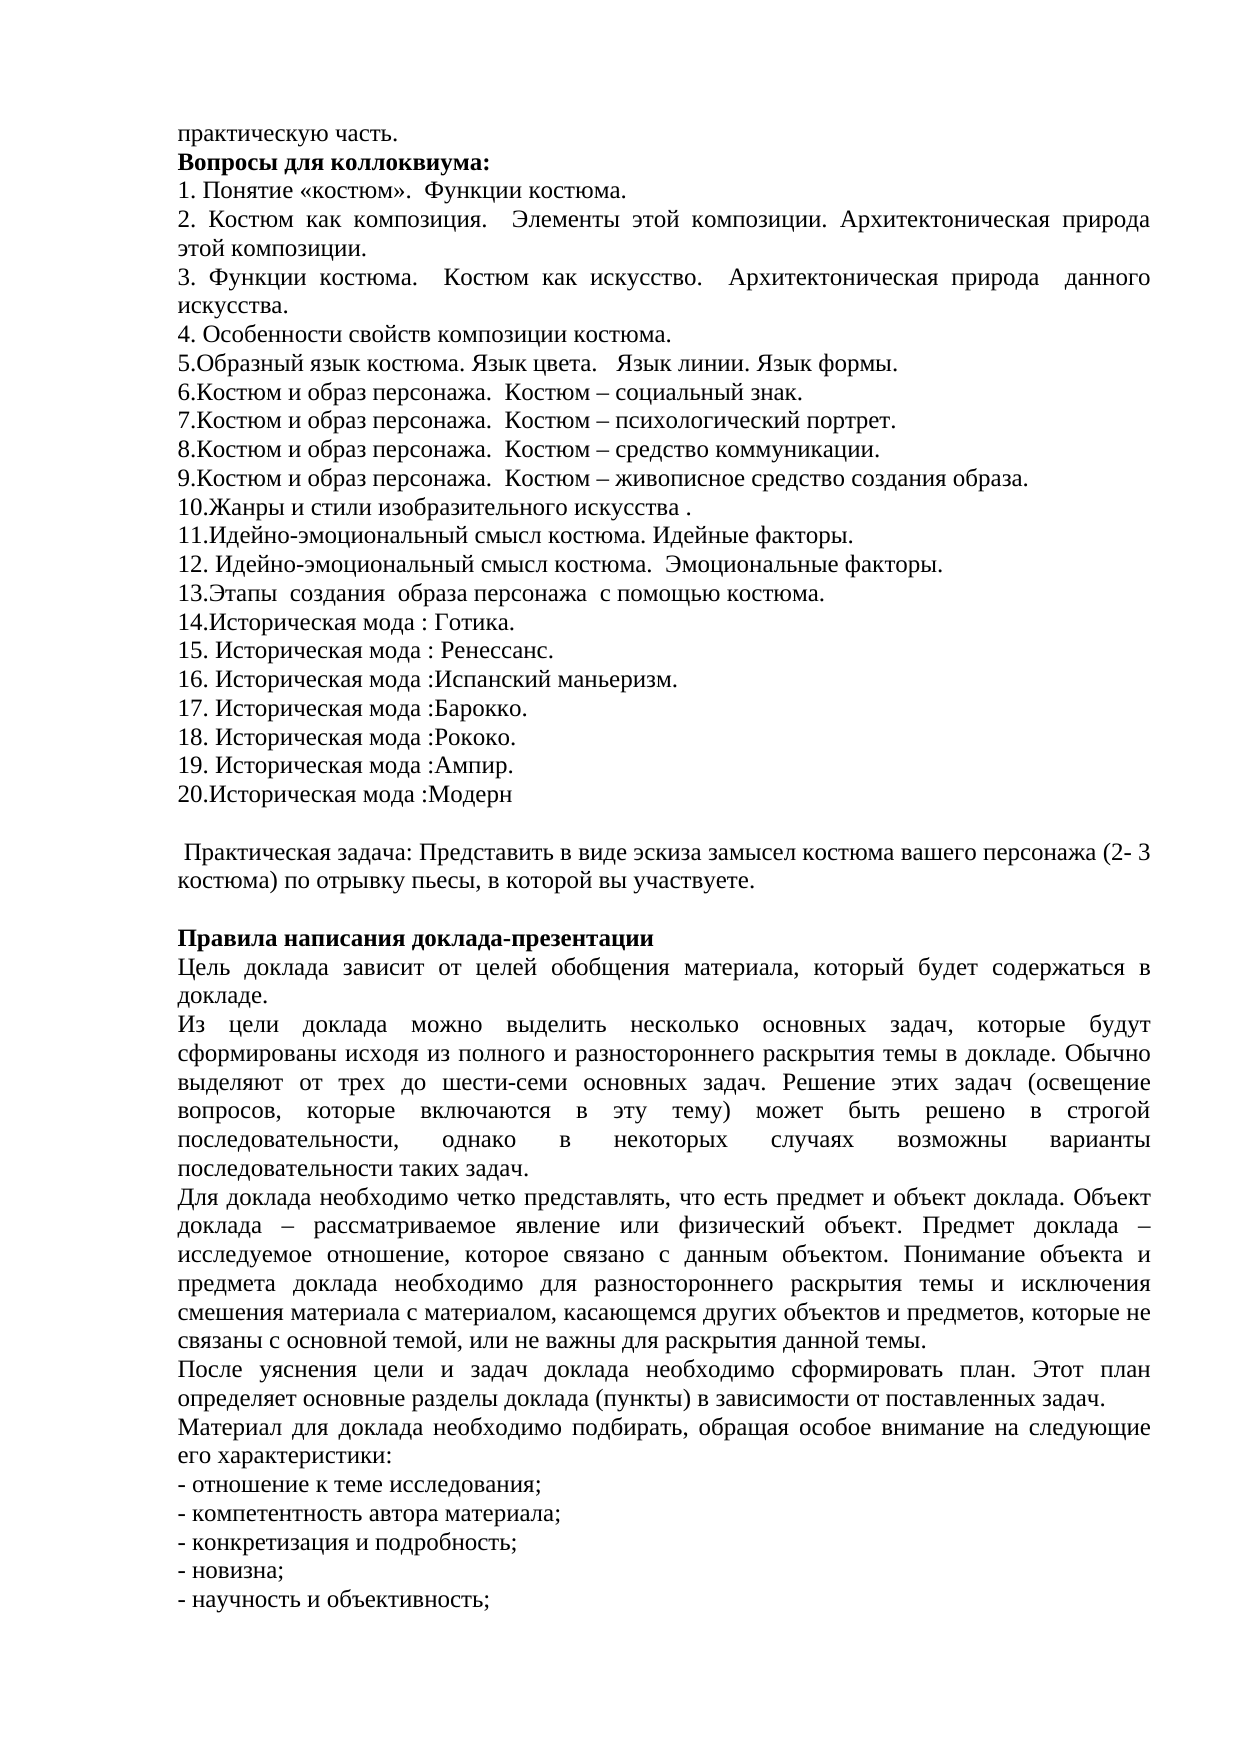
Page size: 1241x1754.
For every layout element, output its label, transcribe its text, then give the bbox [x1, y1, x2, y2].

text 18. Историческая мода :Рококо. [177, 722, 1152, 751]
text 8.Костюм и образ персонажа. Костюм – средство коммуникации. [177, 434, 1152, 463]
text 16. Историческая мода :Испанский маньеризм. [177, 664, 1152, 693]
text 12. Идейно-эмоциональный смысл костюма. Эмоциональные факторы. [177, 549, 1152, 578]
text Цель доклада зависит от целей обобщения материала, который будет содержаться в докладе. [177, 952, 1152, 1009]
text Практическая задача: Представить в виде эскиза замысел костюма вашего персонажа (2- 3 костюма) по отрывку пьесы, в которой вы участвуете. [177, 837, 1152, 894]
text 10.Жанры и стили изобразительного искусства . [177, 492, 1152, 521]
text - компетентность автора материала; [177, 1498, 1152, 1527]
text Вопросы для коллоквиума: [177, 147, 1152, 176]
text 14.Историческая мода : Готика. [177, 607, 1152, 636]
text - конкретизация и подробность; [177, 1527, 1152, 1556]
text 13.Этапы создания образа персонажа с помощью костюма. [177, 578, 1152, 607]
text 5.Образный язык костюма. Язык цвета. Язык линии. Язык формы. [177, 348, 1152, 377]
text Для доклада необходимо четко представлять, что есть предмет и объект доклада. Объект доклада – рассматриваемое явление или физический объект. Предмет доклада – исследуемое отношение, которое связано с данным объектом. Понимание объекта и предмета доклада необходимо для разностороннего раскрытия темы и исключения смешения материала с материалом, касающемся других объектов и предметов, которые не связаны с основной темой, или не важны для раскрытия данной темы. [177, 1182, 1152, 1354]
text - новизна; [177, 1556, 1152, 1584]
text 15. Историческая мода : Ренессанс. [177, 636, 1152, 664]
text 20.Историческая мода :Модерн [177, 779, 1152, 808]
text 7.Костюм и образ персонажа. Костюм – психологический портрет. [177, 406, 1152, 434]
text - научность и объективность; [177, 1584, 1152, 1613]
text 19. Историческая мода :Ампир. [177, 751, 1152, 779]
text 1. Понятие «костюм». Функции костюма. [177, 176, 1152, 204]
text - отношение к теме исследования; [177, 1469, 1152, 1498]
text После уяснения цели и задач доклада необходимо сформировать план. Этот план определяет основные разделы доклада (пункты) в зависимости от поставленных задач. [177, 1354, 1152, 1412]
text 17. Историческая мода :Барокко. [177, 693, 1152, 722]
text 3. Функции костюма. Костюм как искусство. Архитектоническая природа данного искусства. [177, 262, 1152, 319]
text Правила написания доклада-презентации [177, 923, 1152, 952]
text 11.Идейно-эмоциональный смысл костюма. Идейные факторы. [177, 521, 1152, 549]
text Материал для доклада необходимо подбирать, обращая особое внимание на следующие его характеристики: [177, 1412, 1152, 1469]
text 9.Костюм и образ персонажа. Костюм – живописное средство создания образа. [177, 463, 1152, 492]
text Из цели доклада можно выделить несколько основных задач, которые будут сформированы исходя из полного и разностороннего раскрытия темы в докладе. Обычно выделяют от трех до шести-семи основных задач. Решение этих задач (освещение вопросов, которые включаются в эту тему) может быть решено в строгой последовательности, однако в некоторых случаях возможны варианты последовательности таких задач. [177, 1009, 1152, 1182]
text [177, 118, 1152, 147]
text 2. Костюм как композиция. Элементы этой композиции. Архитектоническая природа этой композиции. [177, 204, 1152, 262]
text 6.Костюм и образ персонажа. Костюм – социальный знак. [177, 377, 1152, 406]
text 4. Особенности свойств композиции костюма. [177, 319, 1152, 348]
